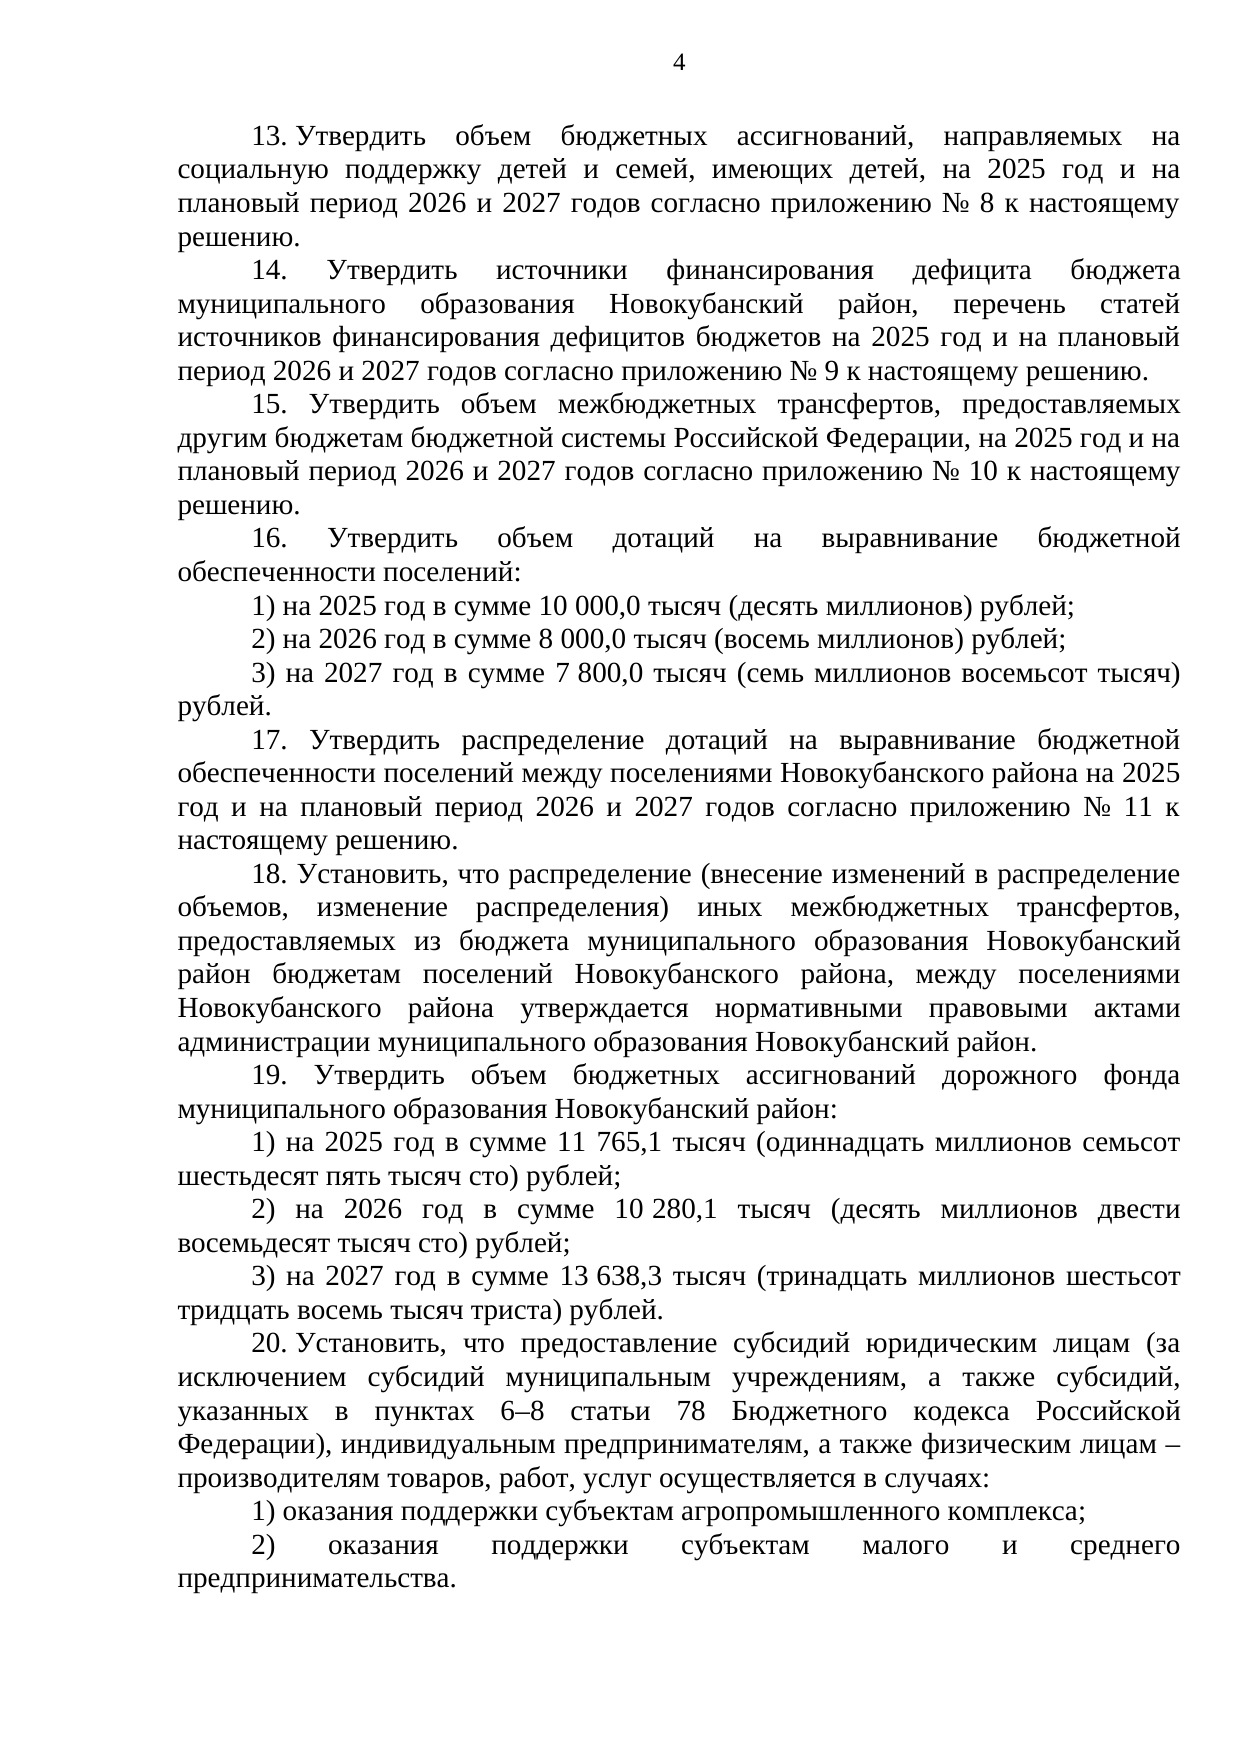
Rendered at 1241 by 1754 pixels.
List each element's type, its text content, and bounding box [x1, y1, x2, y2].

text 1) оказания поддержки субъектам агропромышленного комплекса; [177, 1493, 1181, 1527]
text 1) на 2025 год в сумме 10 000,0 тысяч (десять миллионов) рублей; [177, 588, 1181, 621]
text 14. Утвердить источники финансирования дефицита бюджета муниципального образования Новокубанский район, перечень статей источников финансирования дефицитов бюджетов на 2025 год и на плановый период 2026 и 2027 годов согласно приложению № 9 к настоящему решению. [177, 252, 1181, 386]
text 17. Утвердить распределение дотаций на выравнивание бюджетной обеспеченности поселений между поселениями Новокубанского района на 2025 год и на плановый период 2026 и 2027 годов согласно приложению № 11 к настоящему решению. [177, 722, 1181, 856]
text 1) на 2025 год в сумме 11 765,1 тысяч (одиннадцать миллионов семьсот шестьдесят пять тысяч сто) рублей; [177, 1124, 1181, 1191]
text 2) на 2026 год в сумме 8 000,0 тысяч (восемь миллионов) рублей; [177, 621, 1181, 655]
text 20. Установить, что предоставление субсидий юридическим лицам (за исключением субсидий муниципальным учреждениям, а также субсидий, указанных в пунктах 6–8 статьи 78 Бюджетного кодекса Российской Федерации), индивидуальным предпринимателям, а также физическим лицам – производителям товаров, работ, услуг осуществляется в случаях: [177, 1326, 1181, 1493]
text 18. Установить, что распределение (внесение изменений в распределение объемов, изменение распределения) иных межбюджетных трансфертов, предоставляемых из бюджета муниципального образования Новокубанский район бюджетам поселений Новокубанского района, между поселениями Новокубанского района утверждается нормативными правовыми актами администрации муниципального образования Новокубанский район. [177, 856, 1181, 1057]
text 15. Утвердить объем межбюджетных трансфертов, предоставляемых другим бюджетам бюджетной системы Российской Федерации, на 2025 год и на плановый период 2026 и 2027 годов согласно приложению № 10 к настоящему решению. [177, 386, 1181, 521]
text 3) на 2027 год в сумме 7 800,0 тысяч (семь миллионов восемьсот тысяч) рублей. [177, 655, 1181, 722]
text 3) на 2027 год в сумме 13 638,3 тысяч (тринадцать миллионов шестьсот тридцать восемь тысяч триста) рублей. [177, 1258, 1181, 1326]
text 13. Утвердить объем бюджетных ассигнований, направляемых на социальную поддержку детей и семей, имеющих детей, на 2025 год и на плановый период 2026 и 2027 годов согласно приложению № 8 к настоящему решению. [177, 118, 1181, 252]
text 2) на 2026 год в сумме 10 280,1 тысяч (десять миллионов двести восемьдесят тысяч сто) рублей; [177, 1191, 1181, 1258]
text 19. Утвердить объем бюджетных ассигнований дорожного фонда муниципального образования Новокубанский район: [177, 1057, 1181, 1124]
text 2) оказания поддержки субъектам малого и среднего предпринимательства. [177, 1527, 1181, 1594]
text 16. Утвердить объем дотаций на выравнивание бюджетной обеспеченности поселений: [177, 521, 1181, 588]
